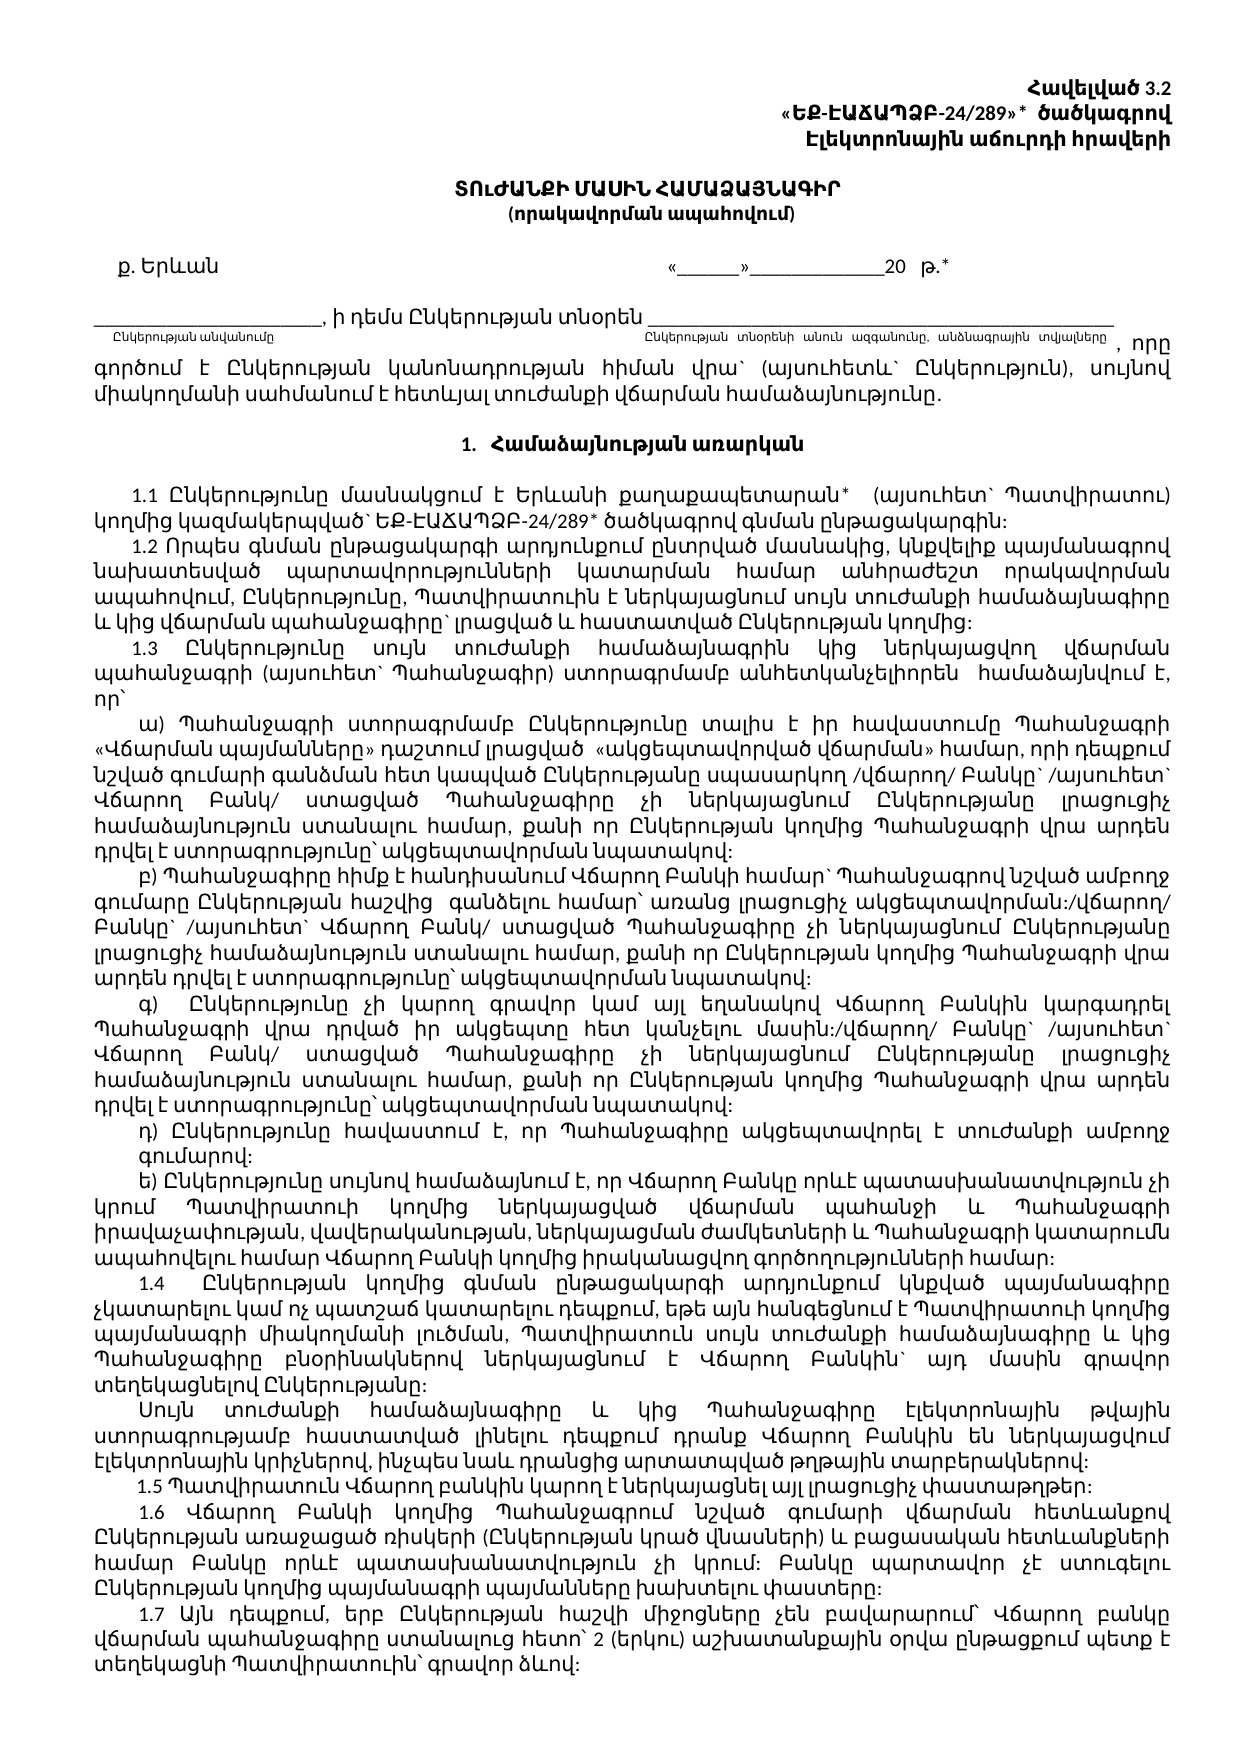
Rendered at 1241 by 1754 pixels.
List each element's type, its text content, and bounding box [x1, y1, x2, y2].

text 1.2 Որպես գնման ընթացակարգի արդյունքում ընտրված մասնակից, կնքվելիք պայմանագրով նախատեսված պարտավորությունների կատարման համար անհրաժեշտ որակավորման ապահովում, Ընկերությունը, Պատվիրատուին է ներկայացնում սույն տուժանքի համաձայնագիրը և կից վճարման պահանջագիրը` լրացված և հաստատված Ընկերության կողմից: [94, 533, 1171, 635]
text ա) Պահանջագրի ստորագրմամբ Ընկերությունը տալիս է իր հավաստումը Պահանջագրի «Վճարման պայմանները» դաշտում լրացված «ակցեպտավորված վճարման» համար, որի դեպքում նշված գումարի գանձման հետ կապված Ընկերությանը սպասարկող /վճարող/ Բանկը` /այսուհետ` Վճարող Բանկ/ ստացված Պահանջագիրը չի ներկայացնում Ընկերությանը լրացուցիչ համաձայնություն ստանալու համար, քանի որ Ընկերության կողմից Պահանջագրի վրա արդեն դրվել է ստորագրությունը՝ ակցեպտավորման նպատակով: [94, 711, 1171, 864]
text (որակավորման ապահովում) [94, 202, 1171, 225]
text Հավելված 3.2 [94, 75, 1171, 100]
text ե) Ընկերությունը սույնով համաձայնում է, որ Վճարող Բանկը որևէ պատասխանատվություն չի կրում Պատվիրատուի կողմից ներկայացված վճարման պահանջի և Պահանջագրի իրավաչափության, վավերականության, ներկայացման ժամկետների և Պահանջագրի կատարումն ապահովելու համար Վճարող Բանկի կողմից իրականացվող գործողությունների համար: [94, 1169, 1171, 1270]
text ք. Երևան «______»_____________20 թ.* [94, 254, 1171, 279]
text դ) Ընկերությունը հավաստում է, որ Պահանջագիրը ակցեպտավորել է տուժանքի ամբողջ գումարով: [138, 1118, 1171, 1169]
text Սույն տուժանքի համաձայնագիրը և կից Պահանջագիրը էլեկտրոնային թվային ստորագրությամբ հաստատված լինելու դեպքում դրանք Վճարող Բանկին են ներկայացվում էլեկտրոնային կրիչներով, ինչպես նաև դրանցից արտատպված թղթային տարբերակներով: [94, 1397, 1171, 1474]
text բ) Պահանջագիրը հիմք է հանդիսանում Վճարող Բանկի համար` Պահանջագրով նշված ամբողջ գումարը Ընկերության հաշվից գանձելու համար՝ առանց լրացուցիչ ակցեպտավորման:/վճարող/ Բանկը` /այսուհետ` Վճարող Բանկ/ ստացված Պահանջագիրը չի ներկայացնում Ընկերությանը լրացուցիչ համաձայնություն ստանալու համար, քանի որ Ընկերության կողմից Պահանջագրի վրա արդեն դրվել է ստորագրությունը՝ ակցեպտավորման նպատակով: [94, 864, 1171, 991]
text 1.7 Այն դեպքում, երբ Ընկերության հաշվի միջոցները չեն բավարարում՝ Վճարող բանկը վճարման պահանջագիրը ստանալուց հետո՝ 2 (երկու) աշխատանքային օրվա ընթացքում պետք է տեղեկացնի Պատվիրատուին՝ գրավոր ձևով: [94, 1601, 1171, 1677]
text 1. Համաձայնության առարկան [94, 432, 1171, 457]
text ______________________, ի դեմս Ընկերության տնօրեն _____________________________________________ [94, 304, 1171, 330]
text Էլեկտրոնային աճուրդի հրավերի [94, 126, 1171, 151]
text 1.1 Ընկերությունը մասնակցում է Երևանի քաղաքապետարան* (այսուհետ` Պատվիրատու) կողմից կազմակերպված` ԵՔ-ԷԱՃԱՊՁԲ-24/289* ծածկագրով գնման ընթացակարգին: [94, 482, 1171, 533]
text «ԵՔ-ԷԱՃԱՊՁԲ-24/289»* ծածկագրով [94, 100, 1171, 126]
text 1.4 Ընկերության կողմից գնման ընթացակարգի արդյունքում կնքված պայմանագիրը չկատարելու կամ ոչ պատշաճ կատարելու դեպքում, եթե այն հանգեցնում է Պատվիրատուի կողմից պայմանագրի միակողմանի լուծման, Պատվիրատուն սույն տուժանքի համաձայնագիրը և կից Պահանջագիրը բնօրինակներով ներկայացնում է Վճարող Բանկին` այդ մասին գրավոր տեղեկացնելով Ընկերությանը: [94, 1270, 1171, 1397]
text 1.3 Ընկերությունը սույն տուժանքի համաձայնագրին կից ներկայացվող վճարման պահանջագրի (այսուհետ` Պահանջագիր) ստորագրմամբ անհետկանչելիորեն համաձայնվում է, որ՝ [94, 635, 1171, 711]
text ՏՈւԺԱՆՔԻ ՄԱՍԻՆ ՀԱՄԱՁԱՅՆԱԳԻՐ [94, 177, 1171, 202]
text գ) Ընկերությունը չի կարող գրավոր կամ այլ եղանակով Վճարող Բանկին կարգադրել Պահանջագրի վրա դրված իր ակցեպտը հետ կանչելու մասին:/վճարող/ Բանկը` /այսուհետ` Վճարող Բանկ/ ստացված Պահանջագիրը չի ներկայացնում Ընկերությանը լրացուցիչ համաձայնություն ստանալու համար, քանի որ Ընկերության կողմից Պահանջագրի վրա արդեն դրվել է ստորագրությունը՝ ակցեպտավորման նպատակով: [94, 991, 1171, 1118]
text 1.6 Վճարող Բանկի կողմից Պահանջագրում նշված գումարի վճարման հետևանքով Ընկերության առաջացած ռիսկերի (Ընկերության կրած վնասների) և բացասական հետևանքների համար Բանկը որևէ պատասխանատվություն չի կրում: Բանկը պարտավոր չէ ստուգելու Ընկերության կողմից պայմանագրի պայմանները խախտելու փաստերը: [94, 1499, 1171, 1601]
text Ընկերության անվանումը Ընկերության տնօրենի անուն ազգանունը, անձնագրային տվյալները , որը գործում է Ընկերության կանոնադրության հիման վրա` (այսուհետև` Ընկերություն), սույնով միակողմանի սահմանում է հետևյալ տուժանքի վճարման համաձայնությունը. [94, 330, 1171, 406]
text 1.5 Պատվիրատուն Վճարող բանկին կարող է ներկայացնել այլ լրացուցիչ փաստաթղթեր: [94, 1474, 1171, 1499]
